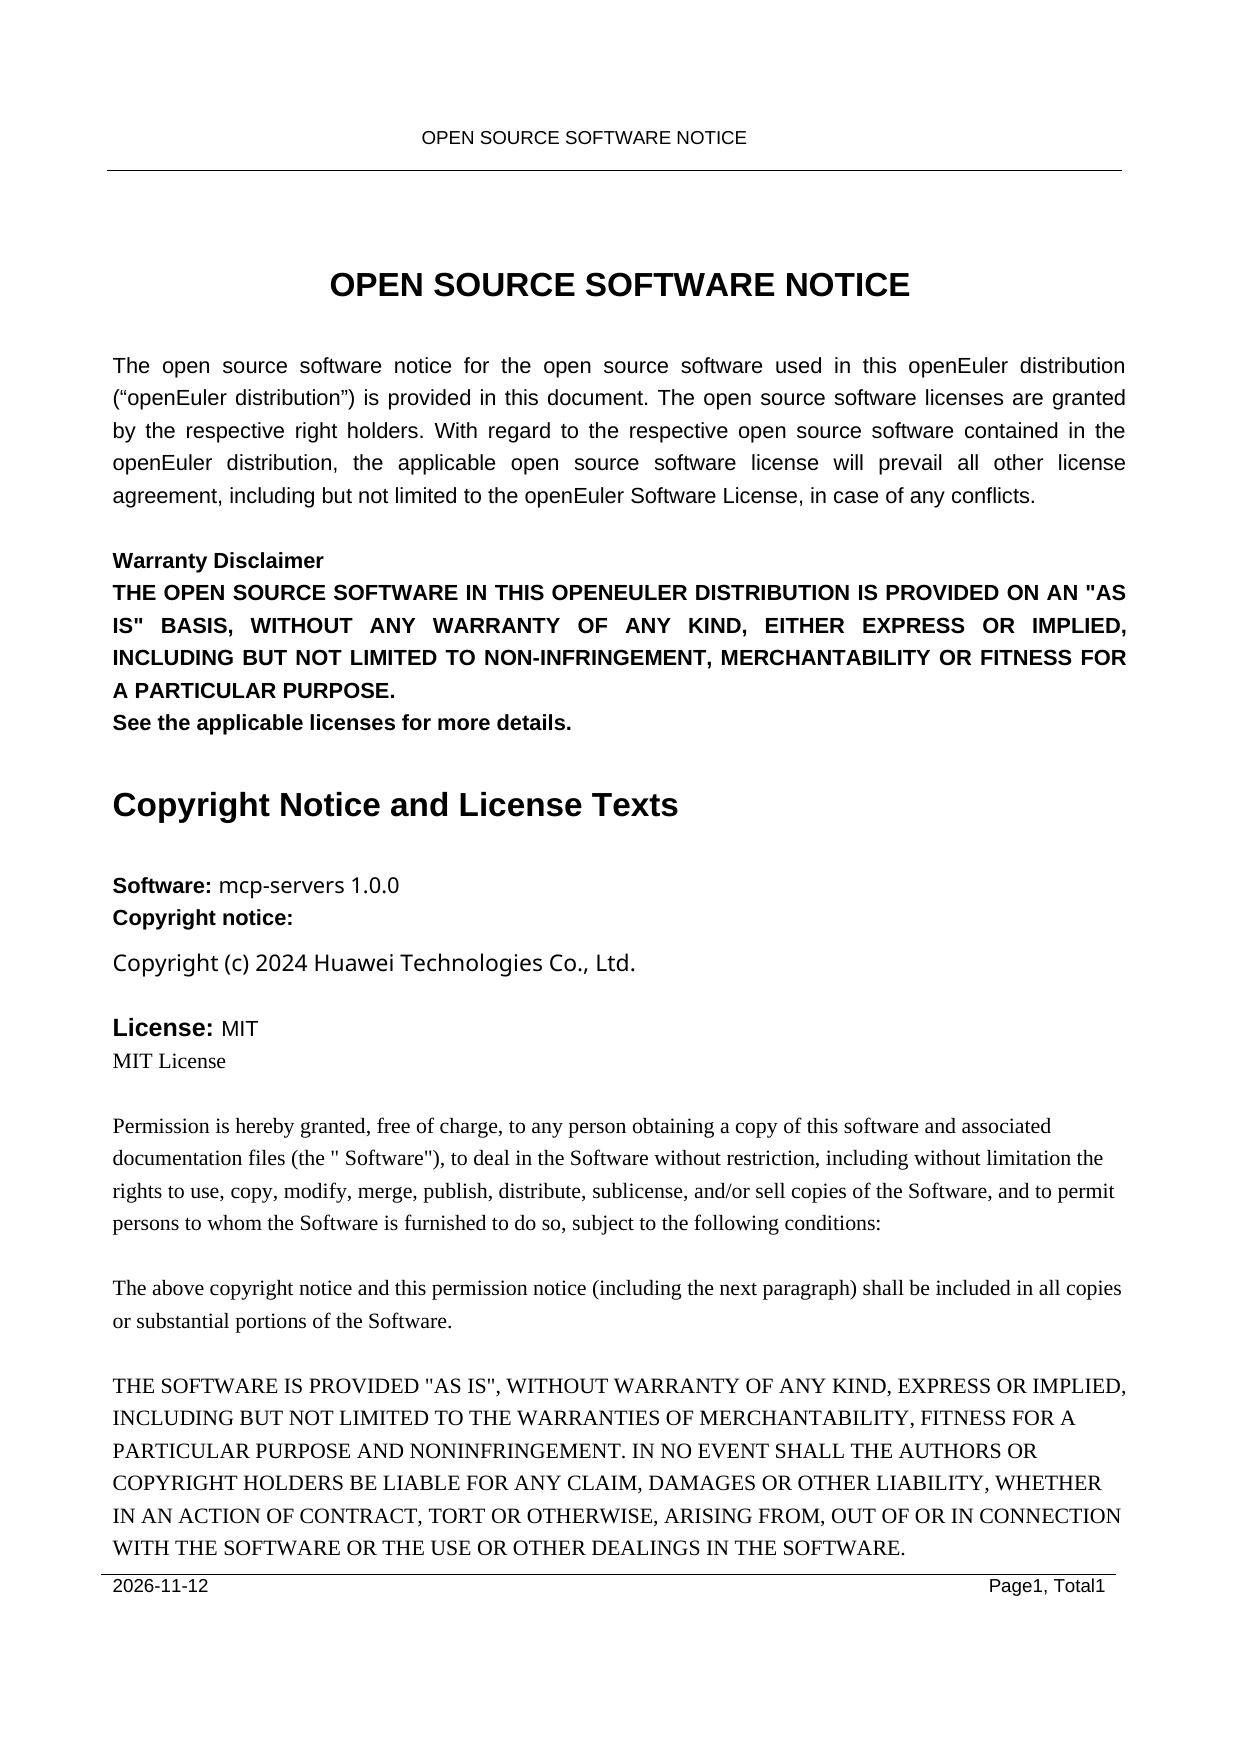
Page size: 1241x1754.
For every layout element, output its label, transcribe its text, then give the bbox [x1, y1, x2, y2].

text Warranty Disclaimer [112, 544, 1128, 576]
title Software: mcp-servers 1.0.0 [112, 869, 1128, 901]
text Copyright (c) 2024 Huawei Technologies Co., Ltd. [112, 947, 1128, 1012]
text The open source software notice for the open source software used in this openEuler distribution (“openEuler distribution”) is provided in this document. The open source software licenses are granted by the respective right holders. With regard to the respective open source software contained in the openEuler distribution, the applicable open source software license will prevail all other license agreement, including but not limited to the openEuler Software License, in case of any conflicts. [112, 349, 1128, 511]
text THE OPEN SOURCE SOFTWARE IN THIS OPENEULER DISTRIBUTION IS PROVIDED ON AN "AS IS" BASIS, WITHOUT ANY WARRANTY OF ANY KIND, EITHER EXPRESS OR IMPLIED, INCLUDING BUT NOT LIMITED TO NON-INFRINGEMENT, MERCHANTABILITY OR FITNESS FOR A PARTICULAR PURPOSE. See the applicable licenses for more details. [112, 576, 1128, 739]
text OPEN SOURCE SOFTWARE NOTICE [112, 251, 1128, 316]
text License: MIT [112, 1012, 1128, 1044]
text Copyright notice: [112, 901, 1128, 934]
text Copyright Notice and License Texts [112, 771, 1128, 836]
text MIT License Permission is hereby granted, free of charge, to any person obtaining a copy of this software and associated documentation files (the " Software"), to deal in the Software without restriction, including without limitation the rights to use, copy, modify, merge, publish, distribute, sublicense, and/or sell copies of the Software, and to permit persons to whom the Software is furnished to do so, subject to the following conditions: The above copyright notice and this permission notice (including the next paragraph) shall be included in all copies or substantial portions of the Software. THE SOFTWARE IS PROVIDED "AS IS", WITHOUT WARRANTY OF ANY KIND, EXPRESS OR IMPLIED, INCLUDING BUT NOT LIMITED TO THE WARRANTIES OF MERCHANTABILITY, FITNESS FOR A PARTICULAR PURPOSE AND NONINFRINGEMENT. IN NO EVENT SHALL THE AUTHORS OR COPYRIGHT HOLDERS BE LIABLE FOR ANY CLAIM, DAMAGES OR OTHER LIABILITY, WHETHER IN AN ACTION OF CONTRACT, TORT OR OTHERWISE, ARISING FROM, OUT OF OR IN CONNECTION WITH THE SOFTWARE OR THE USE OR OTHER DEALINGS IN THE SOFTWARE. [112, 1044, 1128, 1564]
